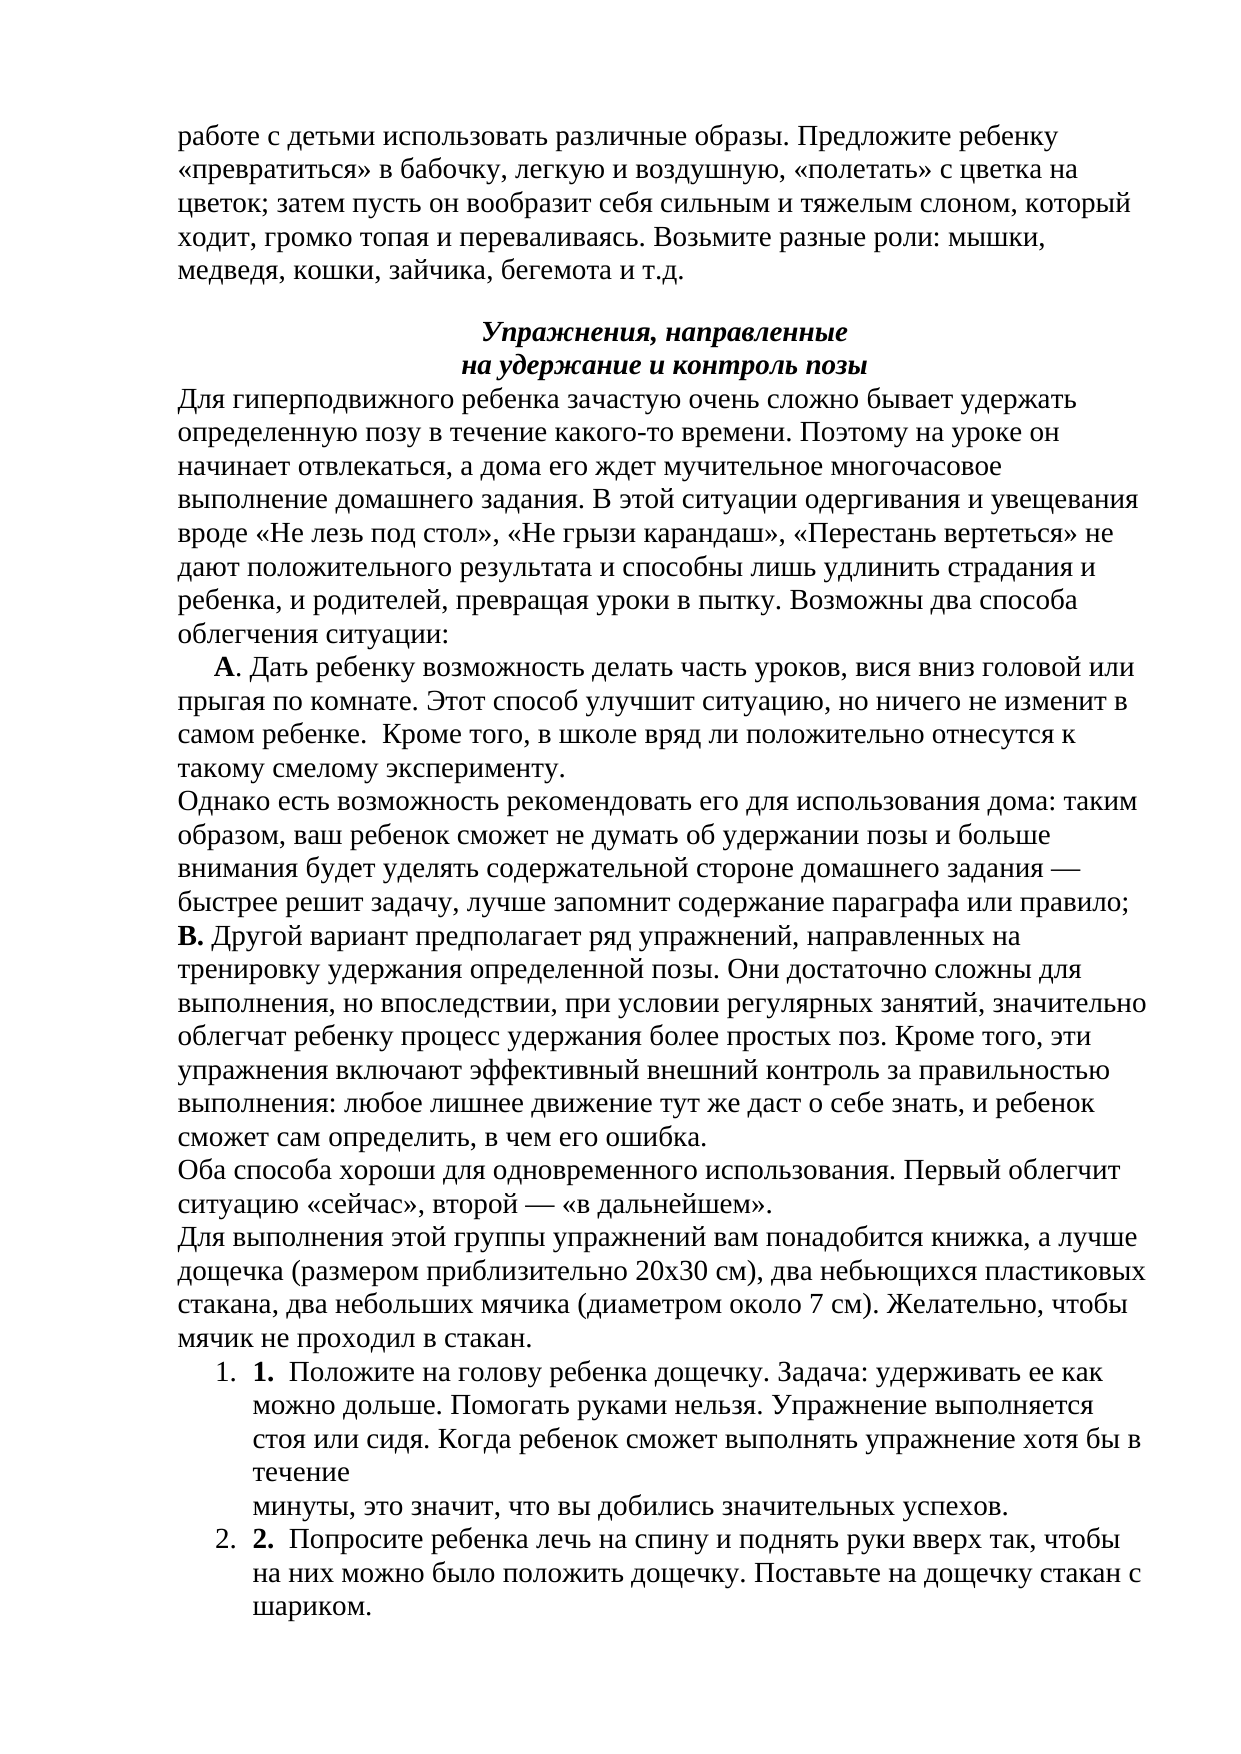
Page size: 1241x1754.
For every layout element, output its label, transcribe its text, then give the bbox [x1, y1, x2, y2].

text Для гиперподвижного ребенка зачастую очень сложно бывает удержать определенную позу в течение какого-то времени. Поэтому на уроке он начинает отвлекаться, а дома его ждет мучительное многочасовое [177, 381, 1152, 482]
text А. Дать ребенку возможность делать часть уроков, вися вниз головой или прыгая по комнате. Этот способ улучшит ситуацию, но ничего не изменит в самом ребенке. Кроме того, в школе вряд ли положительно отнесутся к такому смелому эксперименту. [177, 649, 1152, 783]
text Упражнения, направленные [177, 314, 1152, 347]
list 1. Положите на голову ребенка дощечку. Задача: удерживать ее как можно дольше. Помогать руками нельзя. Упражнение выполняется стоя или сидя. Когда ребенок сможет выполнять упражнение хотя бы в течение минуты, это значит, что вы добились значительных успехов. [215, 1354, 1152, 1521]
text В. Другой вариант предполагает ряд упражнений, направленных на тренировку удержания определенной позы. Они достаточно сложны для выполнения, но впоследствии, при условии регулярных занятий, значительно облегчат ребенку процесс удержания более простых поз. Кроме того, эти упражнения включают эффективный внешний контроль за правильностью выполнения: любое лишнее движение тут же даст о себе знать, и ребенок сможет сам определить, в чем его ошибка. [177, 918, 1152, 1152]
text Однако есть возможность рекомендовать его для использования дома: таким образом, ваш ребенок сможет не думать об удержании позы и больше внимания будет уделять содержательной стороне домашнего задания — быстрее решит задачу, лучше запомнит содержание параграфа или правило; [177, 783, 1152, 918]
text Для выполнения этой группы упражнений вам понадобится книжка, а лучше дощечка (размером приблизительно 20х30 см), два небьющихся пластиковых стакана, два небольших мячика (диаметром около 7 см). Желательно, чтобы мячик не проходил в стакан. [177, 1219, 1152, 1354]
text Оба способа хороши для одновременного использования. Первый облегчит ситуацию «сейчас», второй — «в дальнейшем». [177, 1152, 1152, 1219]
text выполнение домашнего задания. В этой ситуации одергивания и увещевания вроде «Не лезь под стол», «Не грызи карандаш», «Перестань вертеться» не дают положительного результата и способны лишь удлинить страдания и ребенка, и родителей, превращая уроки в пытку. Возможны два способа облегчения ситуации: [177, 482, 1152, 649]
text работе с детьми использовать различные образы. Предложите ребенку «превратиться» в бабочку, легкую и воздушную, «полетать» с цветка на цветок; затем пусть он вообразит себя сильным и тяжелым слоном, который ходит, громко топая и переваливаясь. Возьмите разные роли: мышки, медведя, кошки, зайчика, бегемота и т.д. [177, 118, 1152, 314]
list 2. Попросите ребенка лечь на спину и поднять руки вверх так, чтобы на них можно было положить дощечку. Поставьте на дощечку стакан с шариком. [215, 1521, 1152, 1622]
text на удержание и контроль позы [177, 347, 1152, 381]
